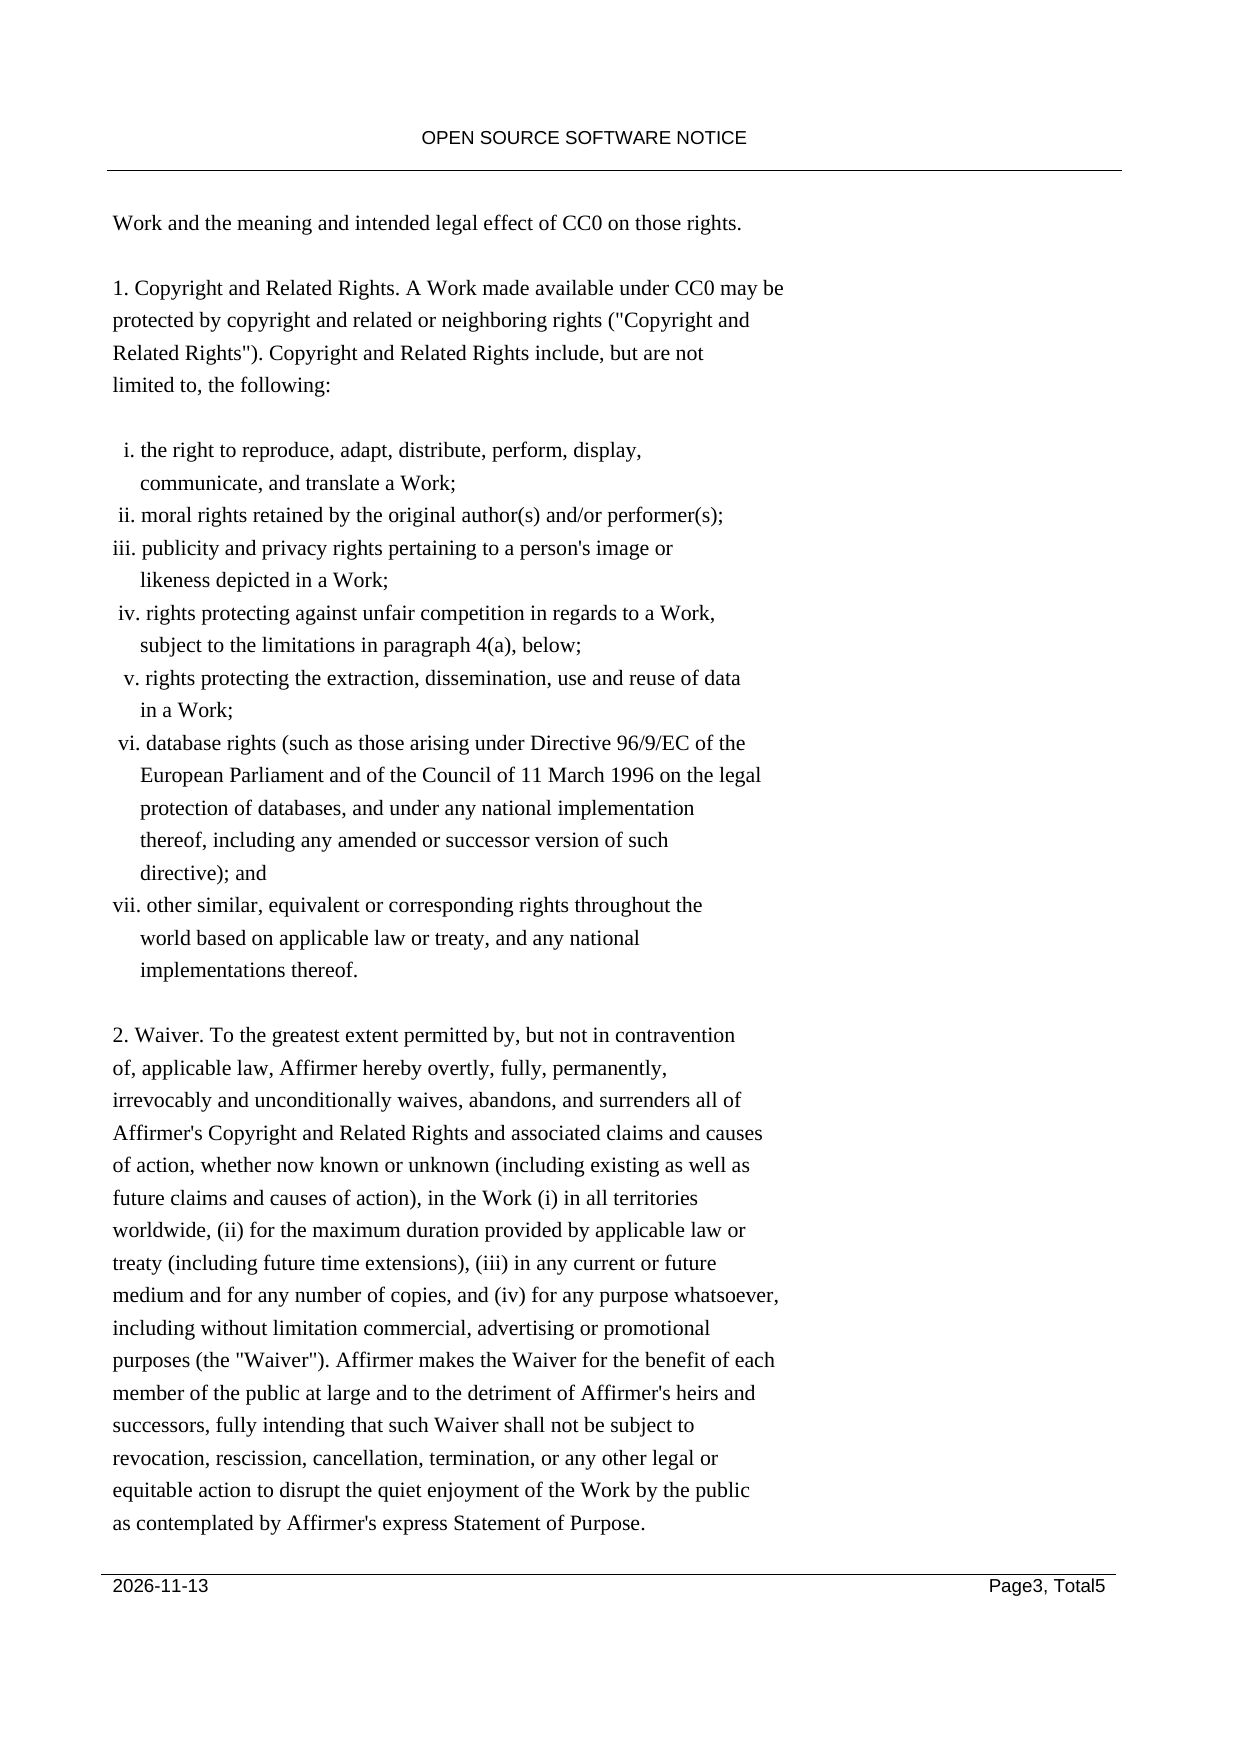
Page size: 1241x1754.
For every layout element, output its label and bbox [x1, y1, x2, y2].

text [112, 206, 1128, 1539]
